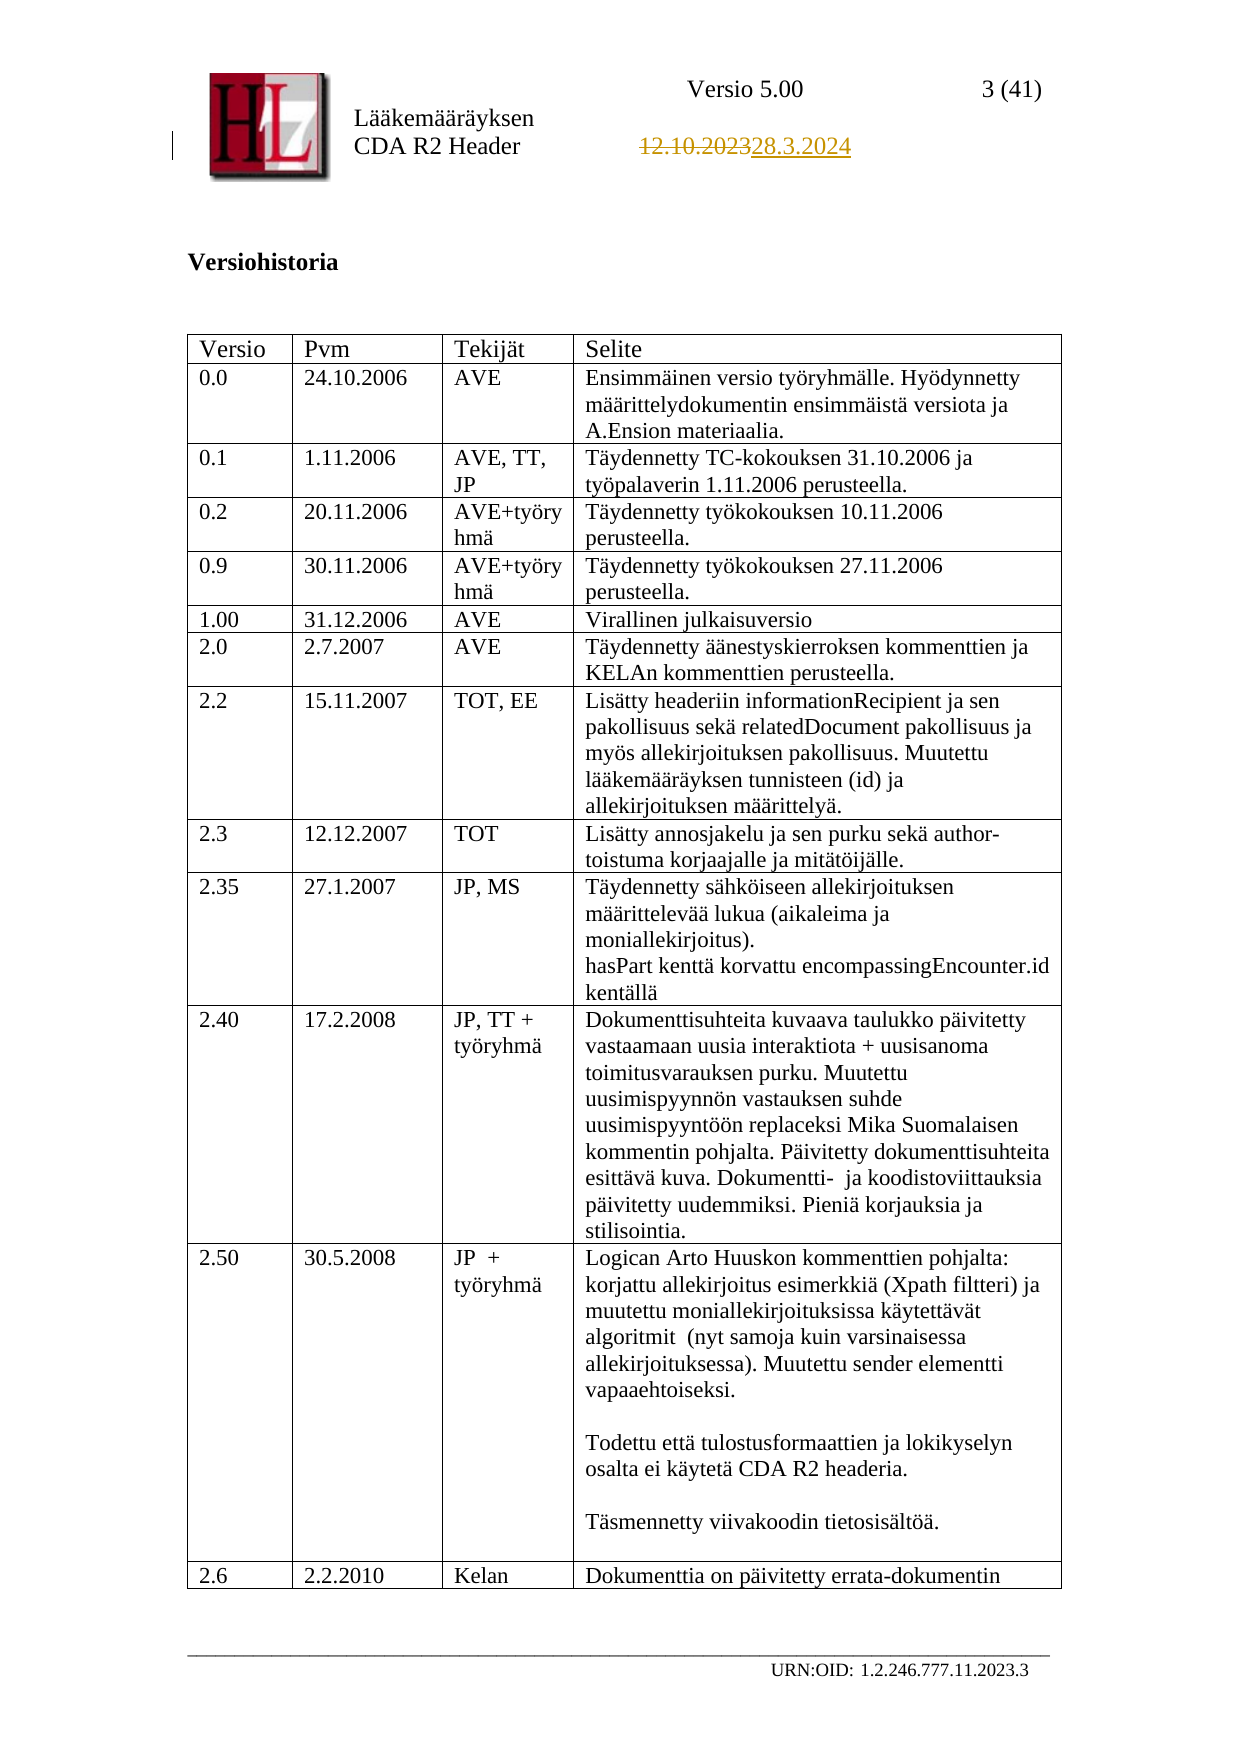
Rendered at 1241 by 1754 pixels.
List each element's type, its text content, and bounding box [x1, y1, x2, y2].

table_cell Täydennetty TC-kokouksen 31.10.2006 ja työpalaverin 1.11.2006 perusteella. [574, 444, 1061, 497]
table_cell Virallinen julkaisuversio [574, 606, 1061, 632]
table_cell 0.2 [188, 498, 292, 551]
table_cell 24.10.2006 [293, 364, 442, 443]
table_cell 12.12.2007 [293, 820, 442, 872]
table_cell 27.1.2007 [293, 873, 442, 1005]
table_cell 1.00 [188, 606, 292, 632]
table_cell 30.5.2008 [293, 1244, 442, 1561]
table_cell AVE [443, 364, 573, 443]
table_header Tekijät [443, 335, 573, 363]
table_cell 2.2.2010 [293, 1562, 442, 1588]
table_cell Dokumenttisuhteita kuvaava taulukko päivitetty vastaamaan uusia interaktiota + uusisanoma toimitusvarauksen purku. Muutettu uusimispyynnön vastauksen suhde uusimispyyntöön replaceksi Mika Suomalaisen kommentin pohjalta. Päivitetty dokumenttisuhteita esittävä kuva. Dokumentti- ja koodistoviittauksia päivitetty uudemmiksi. Pieniä korjauksia ja stilisointia. [574, 1006, 1061, 1243]
table_cell Logican Arto Huuskon kommenttien pohjalta: korjattu allekirjoitus esimerkkiä (Xpath filtteri) ja muutettu moniallekirjoituksissa käytettävät algoritmit (nyt samoja kuin varsinaisessa allekirjoituksessa). Muutettu sender elementti vapaaehtoiseksi. Todettu että tulostusformaattien ja lokikyselyn osalta ei käytetä CDA R2 headeria. Täsmennetty viivakoodin tietosisältöä. [574, 1244, 1061, 1561]
table_cell Lisätty headeriin informationRecipient ja sen pakollisuus sekä relatedDocument pakollisuus ja myös allekirjoituksen pakollisuus. Muutettu lääkemääräyksen tunnisteen (id) ja allekirjoituksen määrittelyä. [574, 687, 1061, 818]
table_cell Lisätty annosjakelu ja sen purku sekä author-toistuma korjaajalle ja mitätöijälle. [574, 820, 1061, 872]
table_cell 17.2.2008 [293, 1006, 442, 1243]
table_cell 0.1 [188, 444, 292, 497]
table_cell 2.40 [188, 1006, 292, 1243]
table_cell AVE [443, 606, 573, 632]
table_cell TOT, EE [443, 687, 573, 818]
table_cell Täydennetty sähköiseen allekirjoituksen määrittelevää lukua (aikaleima ja moniallekirjoitus). hasPart kenttä korvattu encompassingEncounter.id kentällä [574, 873, 1061, 1005]
table_cell 2.6 [188, 1562, 292, 1588]
table_cell 2.2 [188, 687, 292, 818]
table_cell Dokumenttia on päivitetty errata-dokumentin pohjalta. [574, 1562, 1061, 1588]
table_cell TOT [443, 820, 573, 872]
table_cell 2.3 [188, 820, 292, 872]
table_cell 31.12.2006 [293, 606, 442, 632]
table_cell 2.50 [188, 1244, 292, 1561]
table_cell Täydennetty äänestyskierroksen kommenttien ja KELAn kommenttien perusteella. [574, 633, 1061, 686]
table_cell AVE+työryhmä [443, 498, 573, 551]
table_cell 15.11.2007 [293, 687, 442, 818]
table_header Pvm [293, 335, 442, 363]
table_cell AVE [443, 633, 573, 686]
table_cell Täydennetty työkokouksen 10.11.2006 perusteella. [574, 498, 1061, 551]
table_cell JP, TT + työryhmä [443, 1006, 573, 1243]
table_cell AVE+työryhmä [443, 552, 573, 604]
table_cell 0.0 [188, 364, 292, 443]
table_cell Ensimmäinen versio työryhmälle. Hyödynnetty määrittelydokumentin ensimmäistä versiota ja A.Ension materiaalia. [574, 364, 1061, 443]
table_cell Kelan työryhmä [443, 1562, 573, 1588]
picture [209, 73, 332, 182]
table_cell 0.9 [188, 552, 292, 604]
text Versiohistoria [187, 247, 1053, 276]
table_header Versio [188, 335, 292, 363]
table_cell 2.0 [188, 633, 292, 686]
table_cell 30.11.2006 [293, 552, 442, 604]
table_cell JP + työryhmä [443, 1244, 573, 1561]
table_cell 20.11.2006 [293, 498, 442, 551]
table_header Selite [574, 335, 1061, 363]
table_cell Täydennetty työkokouksen 27.11.2006 perusteella. [574, 552, 1061, 604]
table_cell 1.11.2006 [293, 444, 442, 497]
table_cell JP, MS [443, 873, 573, 1005]
table_cell 2.35 [188, 873, 292, 1005]
table_cell AVE, TT, JP [443, 444, 573, 497]
table_cell 2.7.2007 [293, 633, 442, 686]
